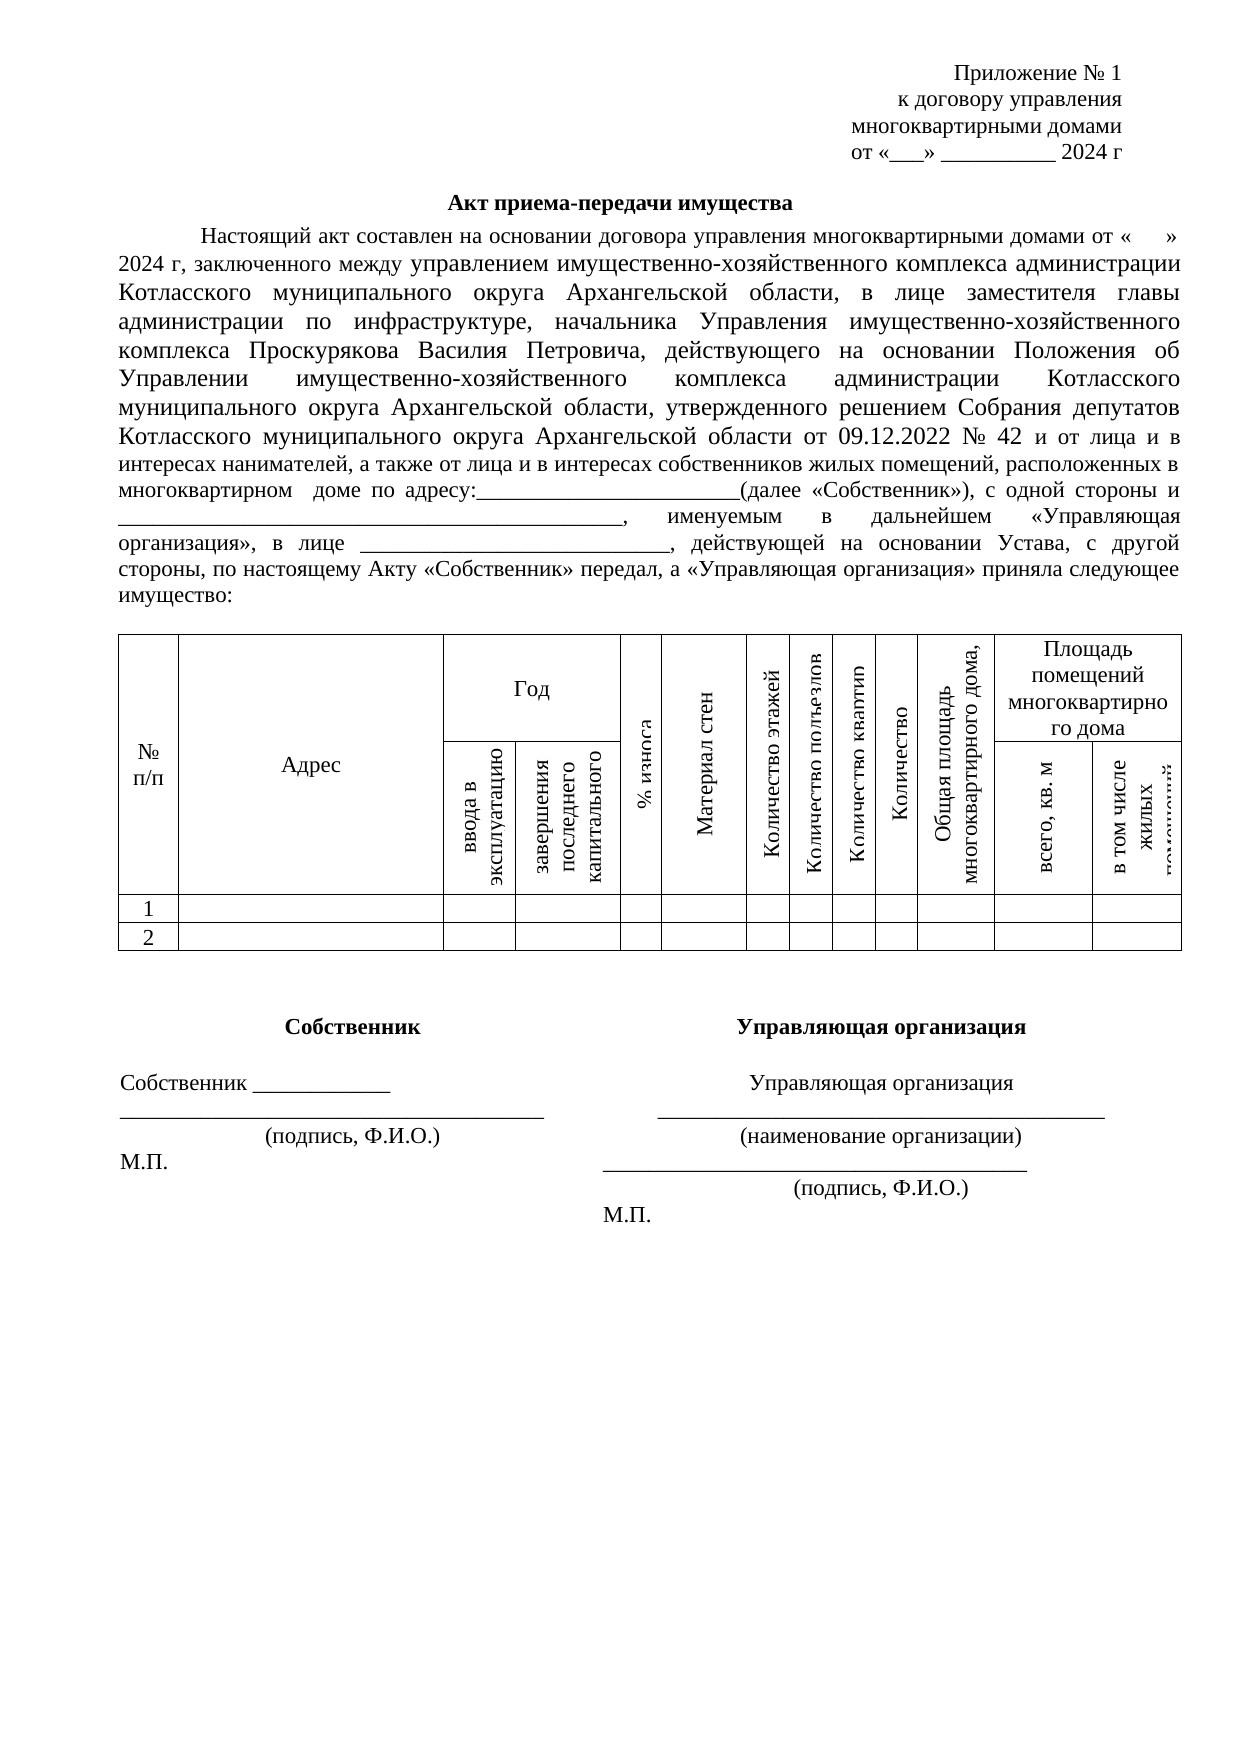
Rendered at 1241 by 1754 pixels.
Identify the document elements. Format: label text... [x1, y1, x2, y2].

table_cell [1093, 923, 1181, 950]
table_cell [833, 895, 875, 922]
table_cell [876, 923, 917, 950]
table_header Количество подъездов [790, 635, 832, 894]
table_cell [1093, 895, 1181, 922]
subtitle Акт приема-передачи имущества [118, 189, 1122, 216]
table_header Количество квартир [833, 635, 875, 894]
table_cell завершения последнего капитального ремонта [516, 742, 620, 894]
table_cell [918, 895, 994, 922]
table_cell [516, 923, 620, 950]
table_cell Управляющая организация _______________________________________ (наименование организации) _____________________________________ (подпись, Ф.И.О.) М.П. [594, 1060, 1168, 1279]
table_cell [621, 923, 661, 950]
table_header % износа [621, 635, 661, 894]
table_cell в том числе жилых помещений, находящихся в собственности граждан, кв. м [1093, 742, 1181, 894]
text к договору управления [118, 85, 1122, 112]
table_cell [790, 923, 832, 950]
table_cell [918, 923, 994, 950]
table_header Количество проживающих, чел. [876, 635, 917, 894]
table_cell Собственник ____________ _____________________________________ (подпись, Ф.И.О.) М.П. [111, 1060, 594, 1279]
table_cell всего, кв. м [995, 742, 1092, 894]
table_header Общая площадь многоквартирного дома, всего, кв. м [918, 635, 994, 894]
table_cell [444, 895, 515, 922]
text многоквартирными домами [118, 112, 1122, 138]
table_cell [833, 923, 875, 950]
table_cell [876, 895, 917, 922]
table_header Количество этажей [747, 635, 789, 894]
table_header Собственник [111, 1005, 594, 1060]
text Приложение № 1 [118, 59, 1122, 85]
table_cell [444, 923, 515, 950]
table_cell [662, 895, 746, 922]
table_header Адрес [179, 635, 443, 894]
table_cell 2 [119, 923, 178, 950]
table_header Материал стен [662, 635, 746, 894]
table_cell [747, 895, 789, 922]
table_cell [662, 923, 746, 950]
table_cell [747, 923, 789, 950]
text Настоящий акт составлен на основании договора управления многоквартирными домами от « » 2024 г, заключенного между управлением имущественно-хозяйственного комплекса администрации Котласского муниципального округа Архангельской области, в лице заместителя главы администрации по инфраструктуре, начальника Управления имущественно-хозяйственного комплекса Проскурякова Василия Петровича, действующего на основании Положения об Управлении имущественно-хозяйственного комплекса администрации Котласского муниципального округа Архангельской области, утвержденного решением Собрания депутатов Котласского муниципального округа Архангельской области от 09.12.2022 № 42 и от лица и в интересах нанимателей, а также от лица и в интересах собственников жилых помещений, расположенных в многоквартирном доме по адресу:_______________________(далее «Собственник»), с одной стороны и ____________________________________________, именуемым в дальнейшем «Управляющая организация», в лице ___________________________, действующей на основании Устава, с другой стороны, по настоящему Акту «Собственник» передал, а «Управляющая организация» приняла следующее имущество: [118, 222, 1181, 608]
table_cell [995, 923, 1092, 950]
table_cell [179, 923, 443, 950]
table_cell ввода в эксплуатацию [444, 742, 515, 894]
table_cell 1 [119, 895, 178, 922]
text от «___» __________ 2024 г [118, 138, 1122, 164]
table_header Управляющая организация [594, 1005, 1168, 1060]
table_cell [621, 895, 661, 922]
table_header Площадь помещений многоквартирного дома [995, 635, 1181, 741]
table_cell [995, 895, 1092, 922]
table_header № п/п [119, 635, 178, 894]
table_cell [516, 895, 620, 922]
table_header Год [444, 635, 620, 741]
table_cell [790, 895, 832, 922]
table_cell [179, 895, 443, 922]
